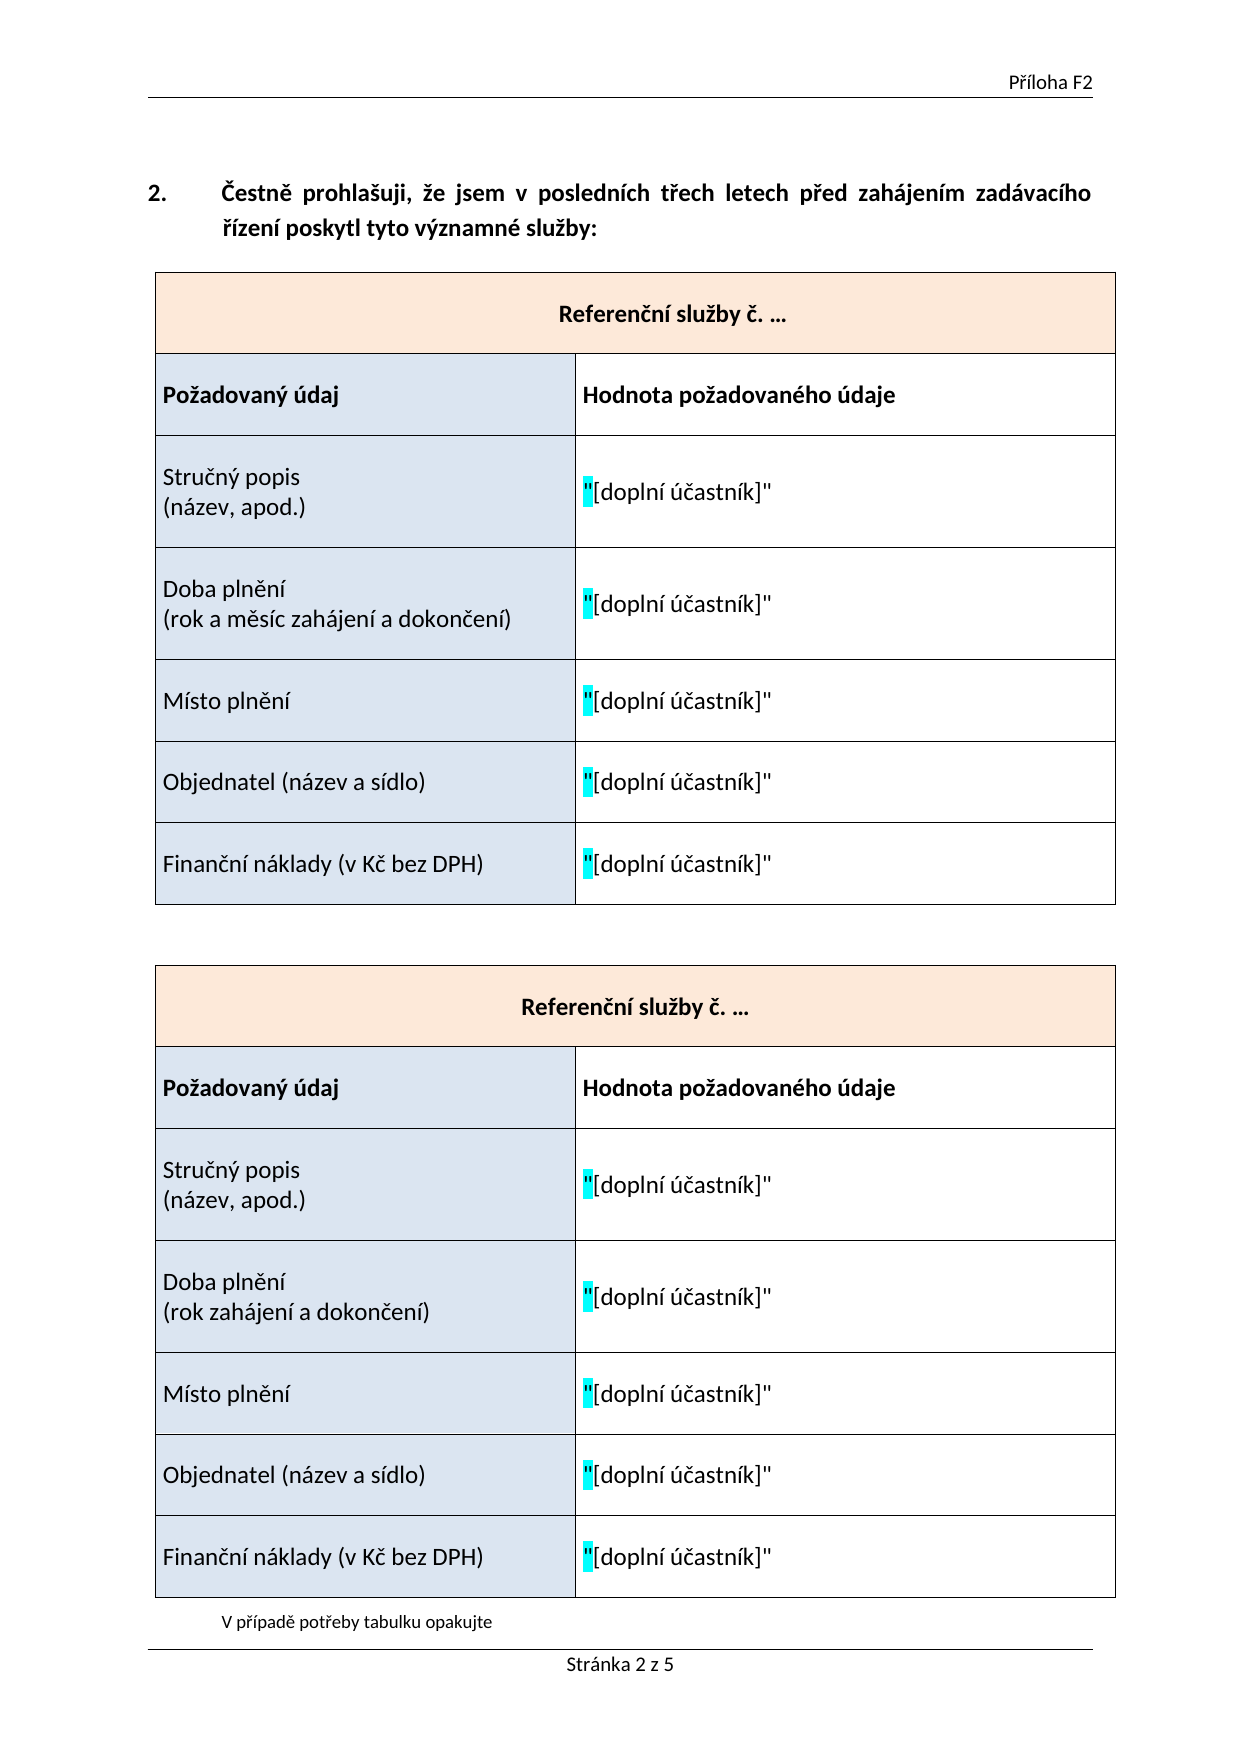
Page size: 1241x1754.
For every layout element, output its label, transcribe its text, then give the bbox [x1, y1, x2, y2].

table_cell [576, 660, 1115, 741]
table_cell [576, 742, 1115, 822]
table_cell Objednatel (název a sídlo) [156, 1435, 575, 1515]
table_cell [576, 436, 1115, 547]
table_cell Místo plnění [156, 660, 575, 741]
table_cell [576, 1129, 1115, 1240]
table_cell [576, 1516, 1115, 1597]
table_cell [576, 1241, 1115, 1352]
table_cell Požadovaný údaj [156, 354, 575, 435]
table_cell [576, 1435, 1115, 1515]
table_cell Požadovaný údaj [156, 1047, 575, 1128]
table_cell [576, 548, 1115, 659]
list Čestně prohlašuji, že jsem v posledních třech letech před zahájením zadávacího řízení poskytl tyto významné služby: [148, 177, 1093, 242]
table_header Referenční služby č. … [156, 273, 1115, 353]
table_cell Místo plnění [156, 1353, 575, 1433]
table_cell [576, 823, 1115, 904]
table_cell Stručný popis (název, apod.) [156, 1129, 575, 1240]
table_cell Hodnota požadovaného údaje [576, 354, 1115, 435]
table_cell Finanční náklady (v Kč bez DPH) [156, 823, 575, 904]
table_cell Stručný popis (název, apod.) [156, 436, 575, 547]
table_cell Doba plnění (rok a měsíc zahájení a dokončení) [156, 548, 575, 659]
table_cell Finanční náklady (v Kč bez DPH) [156, 1516, 575, 1597]
table_cell Doba plnění (rok zahájení a dokončení) [156, 1241, 575, 1352]
table_cell [576, 1353, 1115, 1433]
table_cell Objednatel (název a sídlo) [156, 742, 575, 822]
table_header Referenční služby č. … [156, 966, 1115, 1046]
list V případě potřeby tabulku opakujte [221, 1610, 1093, 1633]
table_cell Hodnota požadovaného údaje [576, 1047, 1115, 1128]
